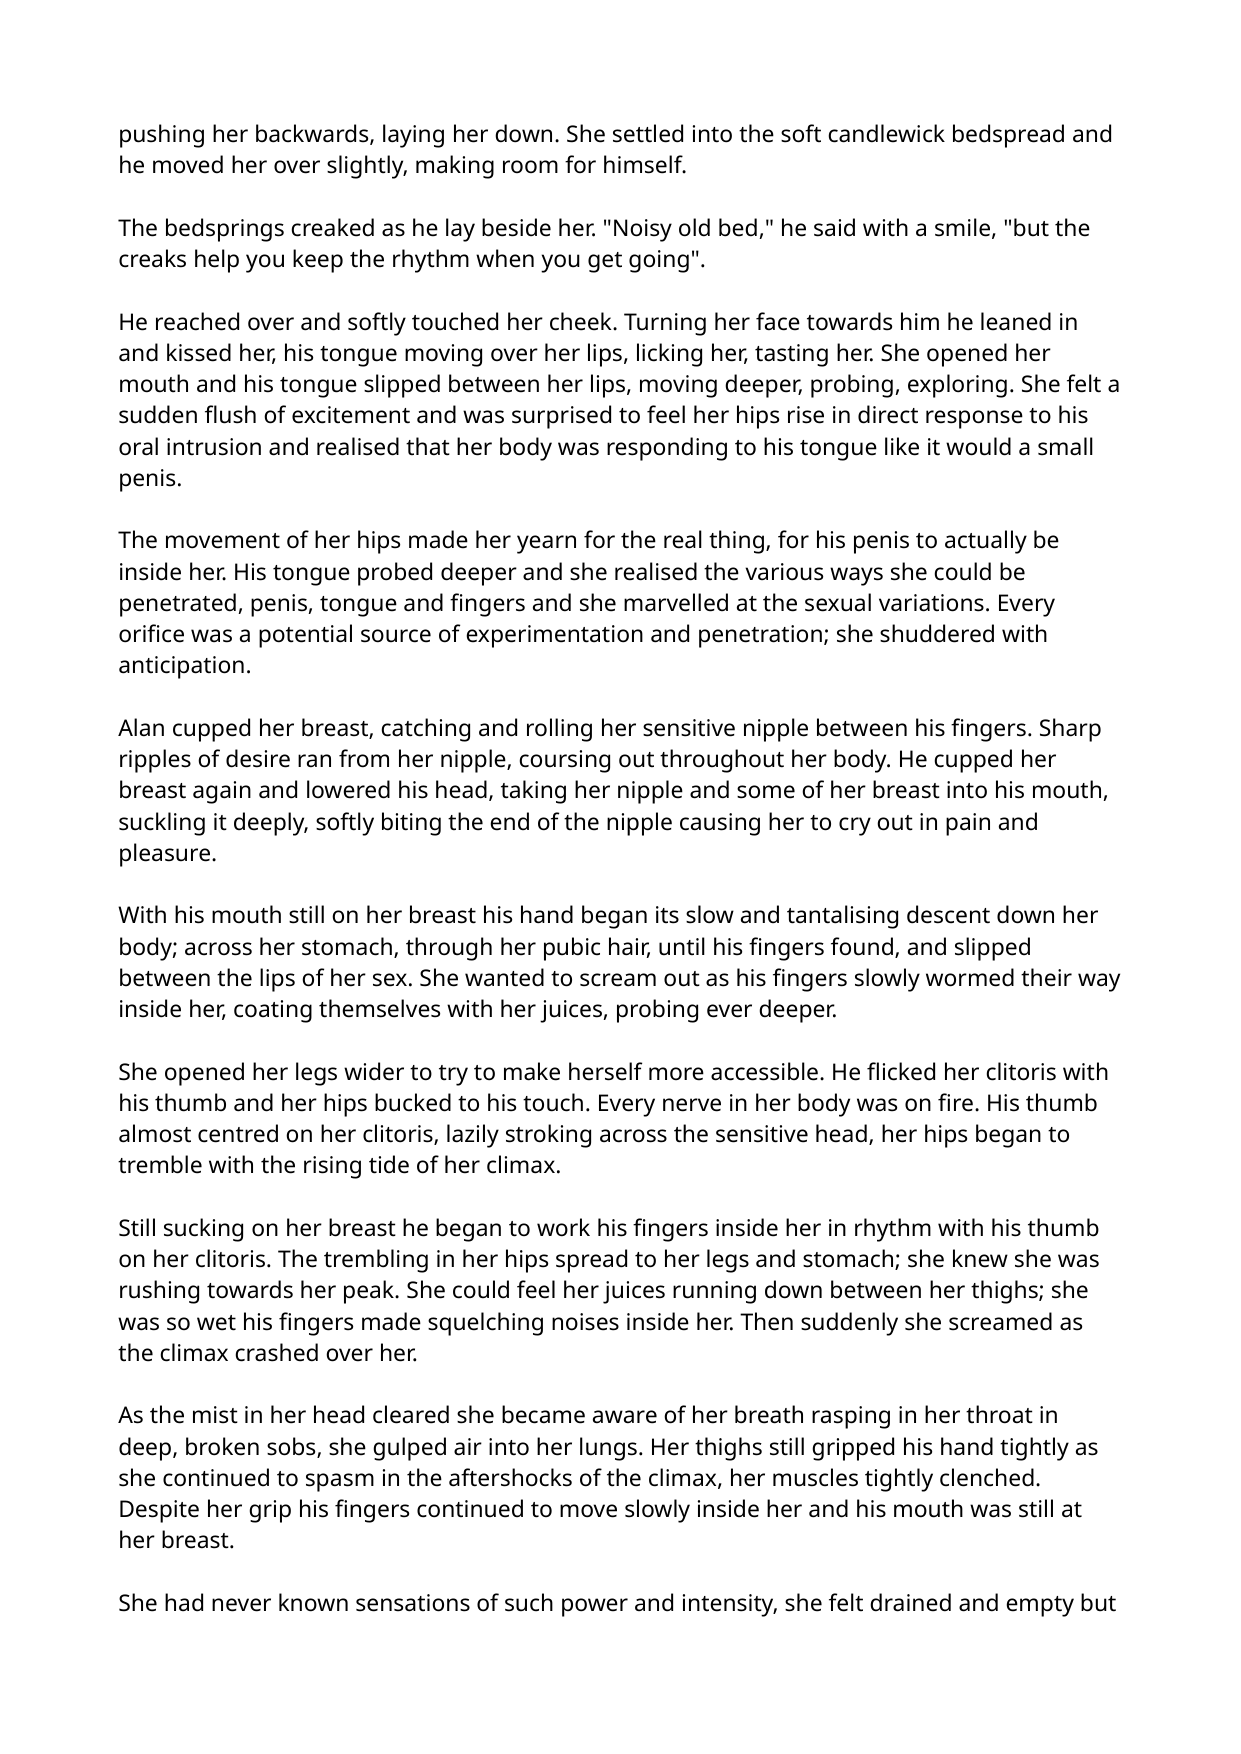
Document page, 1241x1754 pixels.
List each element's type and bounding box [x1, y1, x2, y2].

text [118, 118, 1122, 1618]
